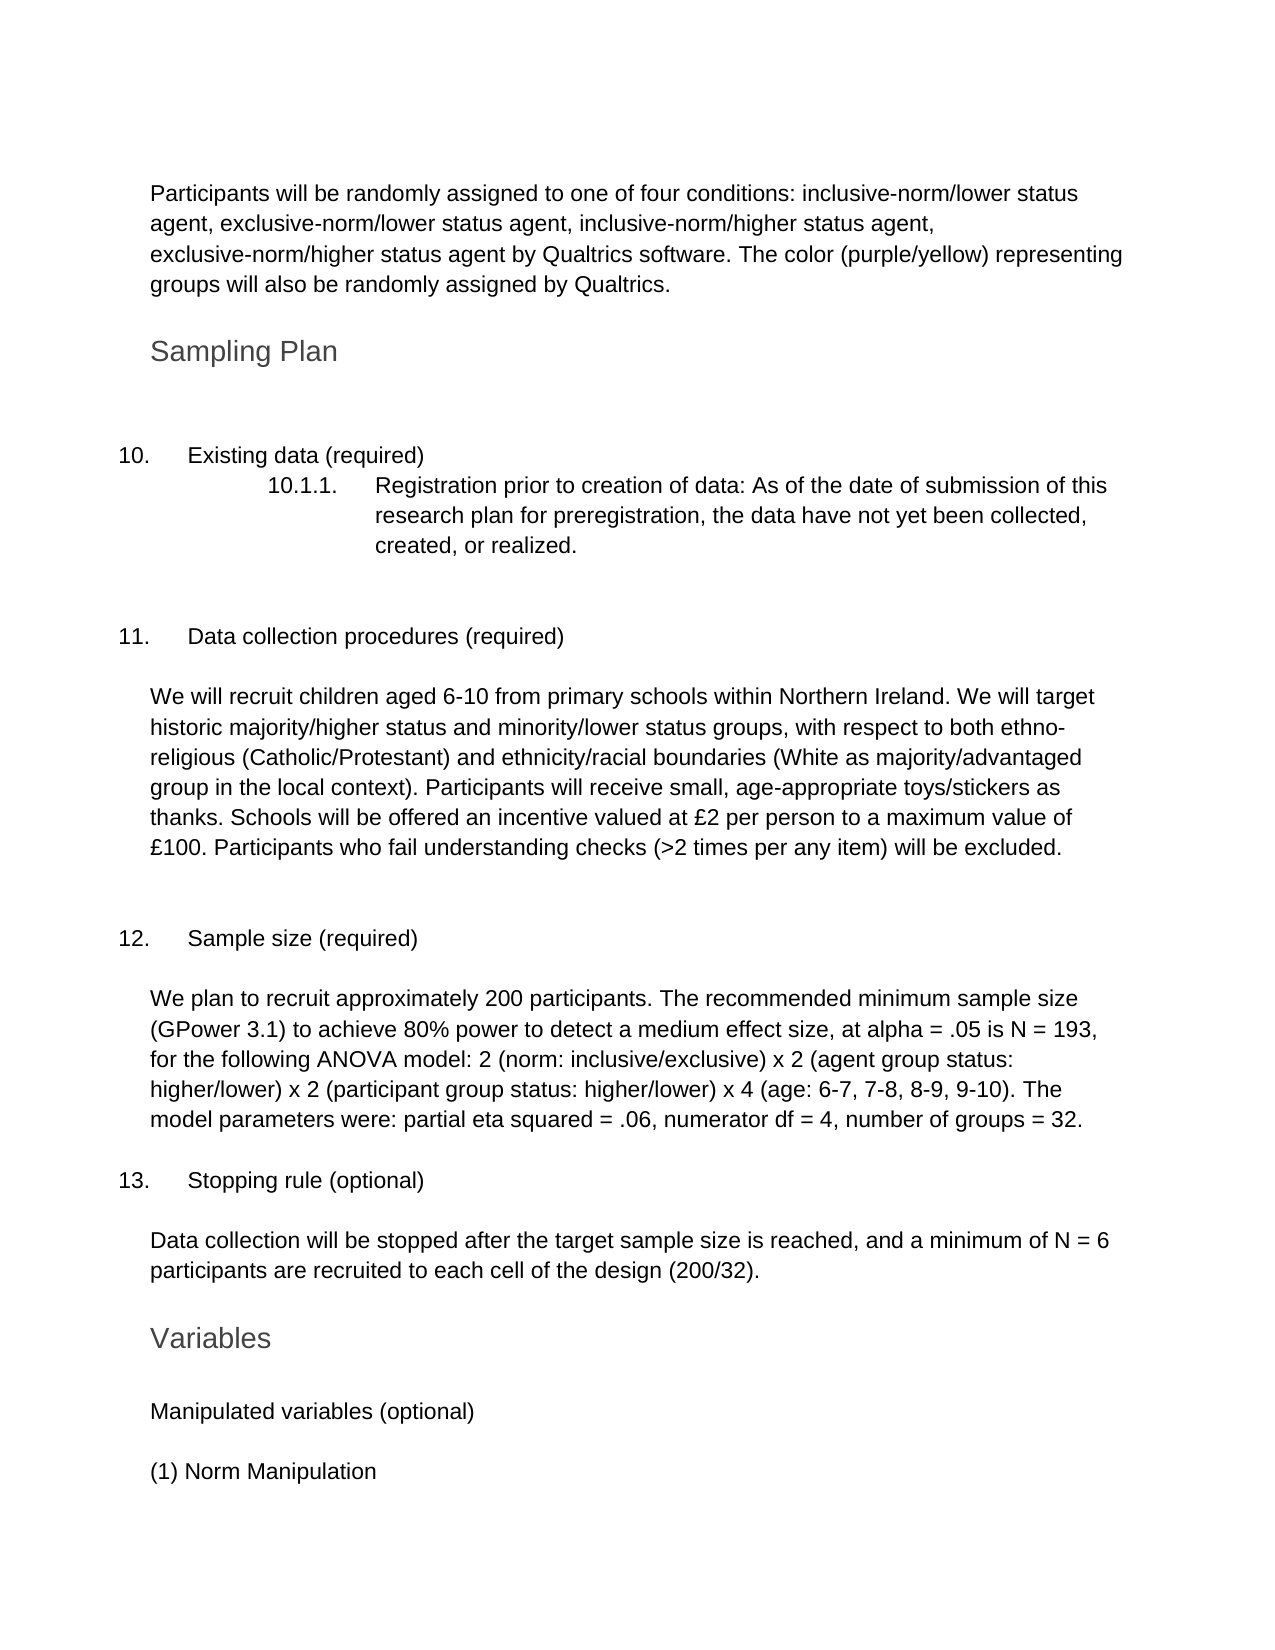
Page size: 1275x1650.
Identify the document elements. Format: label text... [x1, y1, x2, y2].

subtitle Variables [150, 1321, 1125, 1354]
text Manipulated variables (optional) [150, 1398, 1125, 1424]
list Stopping rule (optional) [150, 1167, 1125, 1193]
list Sample size (required) [150, 925, 1125, 951]
subtitle Sampling Plan [150, 334, 1125, 368]
text Participants will be randomly assigned to one of four conditions: inclusive-norm/lower status agent, exclusive-norm/lower status agent, inclusive-norm/higher status agent, exclusive-norm/higher status agent by Qualtrics software. The color (purple/yellow) representing groups will also be randomly assigned by Qualtrics. [150, 180, 1125, 297]
text (1) Norm Manipulation [150, 1458, 1125, 1485]
text We will recruit children aged 6-10 from primary schools within Northern Ireland. We will target historic majority/higher status and minority/lower status groups, with respect to both ethno-religious (Catholic/Protestant) and ethnicity/racial boundaries (White as majority/advantaged group in the local context). Participants will receive small, age-appropriate toys/stickers as thanks. Schools will be offered an incentive valued at £2 per person to a maximum value of £100. Participants who fail understanding checks (>2 times per any item) will be excluded. [150, 683, 1125, 861]
text Data collection will be stopped after the target sample size is reached, and a minimum of N = 6 participants are recruited to each cell of the design (200/32). [150, 1227, 1125, 1284]
text We plan to recruit approximately 200 participants. The recommended minimum sample size (GPower 3.1) to achieve 80% power to detect a medium effect size, at alpha = .05 is N = 193, for the following ANOVA model: 2 (norm: inclusive/exclusive) x 2 (agent group status: higher/lower) x 2 (participant group status: higher/lower) x 4 (age: 6-7, 7-8, 8-9, 9-10). The model parameters were: partial eta squared = .06, numerator df = 4, number of groups = 32. [150, 985, 1125, 1133]
list Data collection procedures (required) [150, 623, 1125, 649]
list Registration prior to creation of data: As of the date of submission of this research plan for preregistration, the data have not yet been collected, created, or realized. [337, 472, 1125, 559]
list Existing data (required) [150, 442, 1125, 468]
